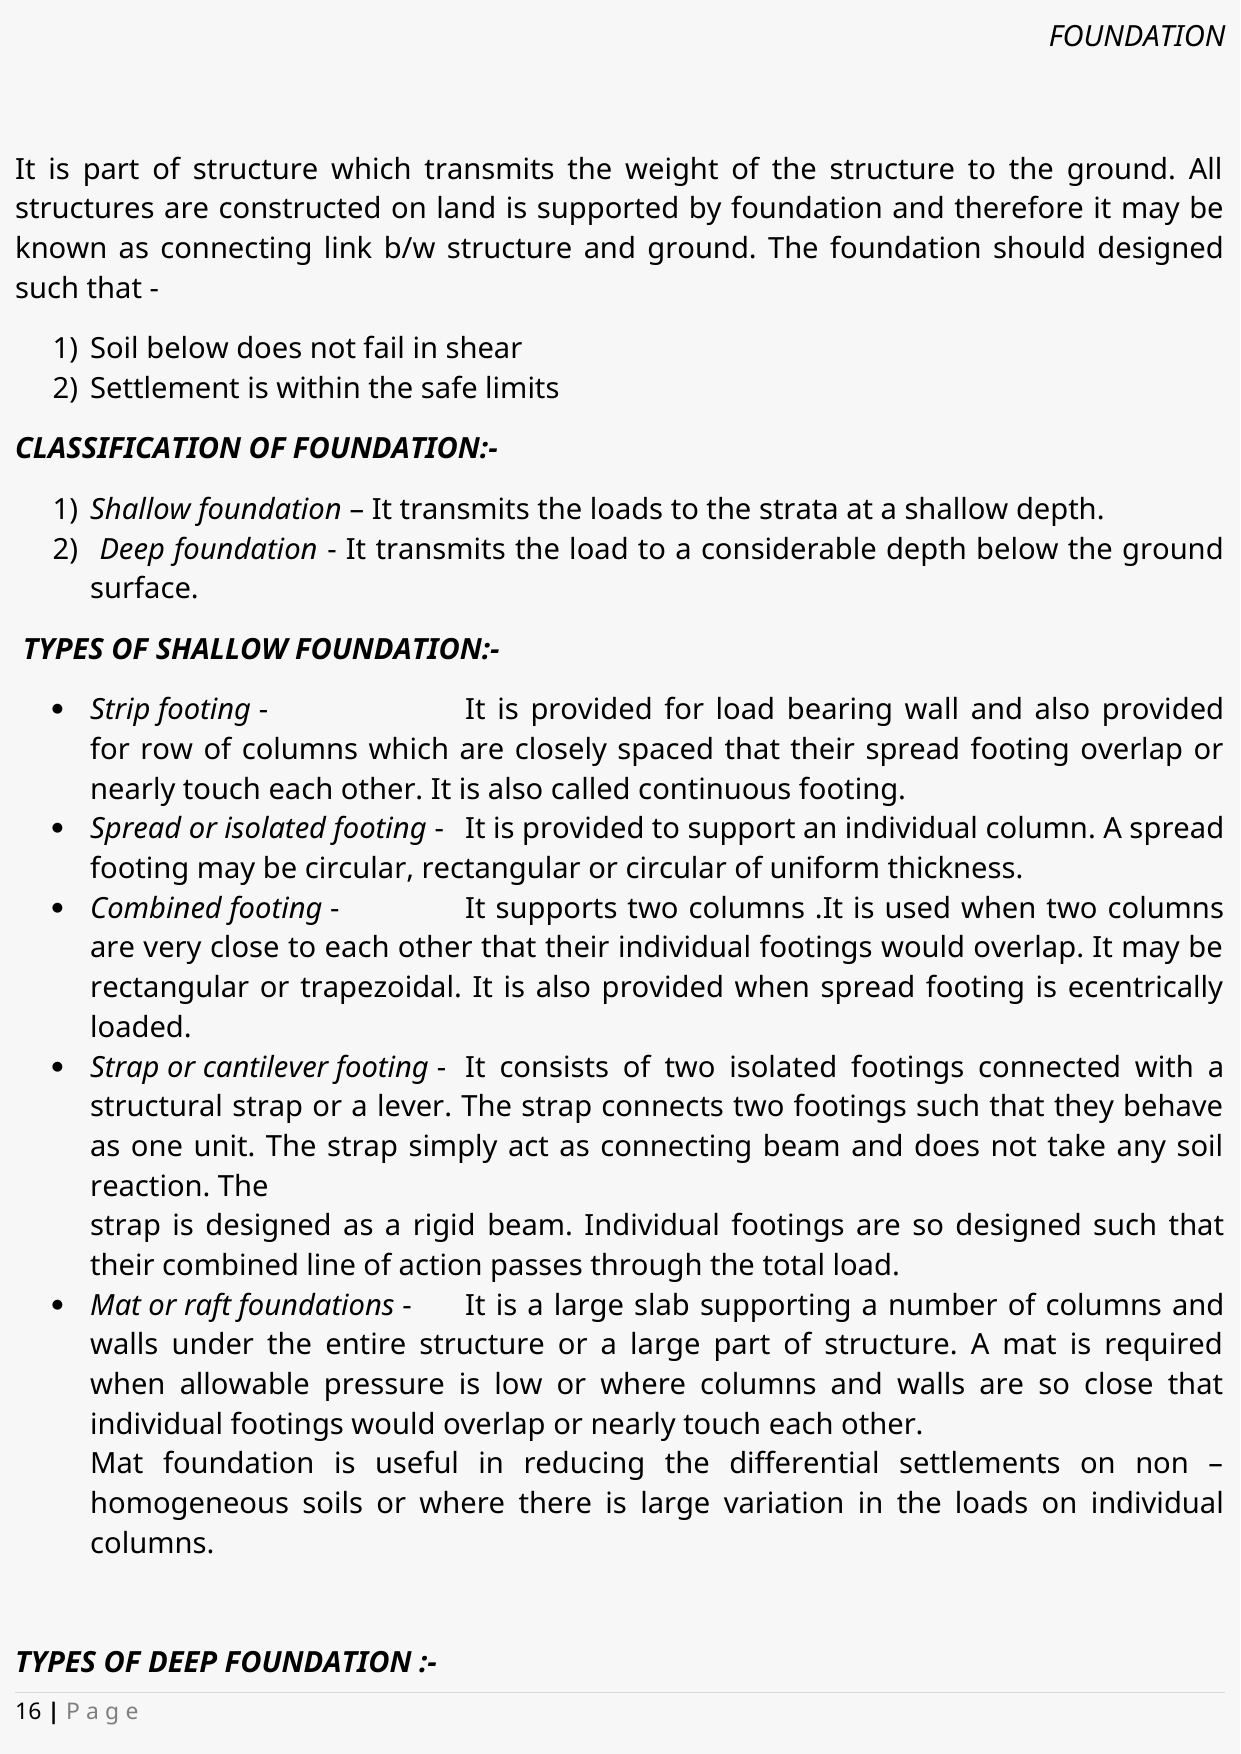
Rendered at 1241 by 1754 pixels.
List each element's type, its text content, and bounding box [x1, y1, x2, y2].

list Combined footing - It supports two columns .It is used when two columns are very close to each other that their individual footings would overlap. It may be rectangular or trapezoidal. It is also provided when spread footing is ecentrically loaded. [52, 887, 1225, 1046]
list Mat or raft foundations - It is a large slab supporting a number of columns and walls under the entire structure or a large part of structure. A mat is required when allowable pressure is low or where columns and walls are so close that individual footings would overlap or nearly touch each other. [52, 1284, 1225, 1443]
list Strip footing - It is provided for load bearing wall and also provided for row of columns which are closely spaced that their spread footing overlap or nearly touch each other. It is also called continuous footing. [52, 689, 1225, 808]
text TYPES OF SHALLOW FOUNDATION:- [15, 628, 1225, 668]
list Strap or cantilever footing - It consists of two isolated footings connected with a structural strap or a lever. The strap connects two footings such that they behave as one unit. The strap simply act as connecting beam and does not take any soil reaction. The [52, 1046, 1225, 1204]
list Mat foundation is useful in reducing the differential settlements on non – homogeneous soils or where there is large variation in the loads on individual columns. [90, 1443, 1225, 1562]
list Shallow foundation – It transmits the loads to the strata at a shallow depth. [52, 488, 1225, 528]
text It is part of structure which transmits the weight of the structure to the ground. All structures are constructed on land is supported by foundation and therefore it may be known as connecting link b/w structure and ground. The foundation should designed such that - [15, 148, 1225, 307]
text TYPES OF DEEP FOUNDATION :- [15, 1641, 1225, 1681]
text CLASSIFICATION OF FOUNDATION:- [15, 428, 1225, 467]
list Soil below does not fail in shear [52, 327, 1225, 367]
list Settlement is within the safe limits [52, 367, 1225, 407]
list Spread or isolated footing - It is provided to support an individual column. A spread footing may be circular, rectangular or circular of uniform thickness. [52, 808, 1225, 887]
list strap is designed as a rigid beam. Individual footings are so designed such that their combined line of action passes through the total load. [90, 1204, 1225, 1284]
text FOUNDATION [15, 15, 1225, 55]
list Deep foundation - It transmits the load to a considerable depth below the ground surface. [52, 528, 1225, 607]
